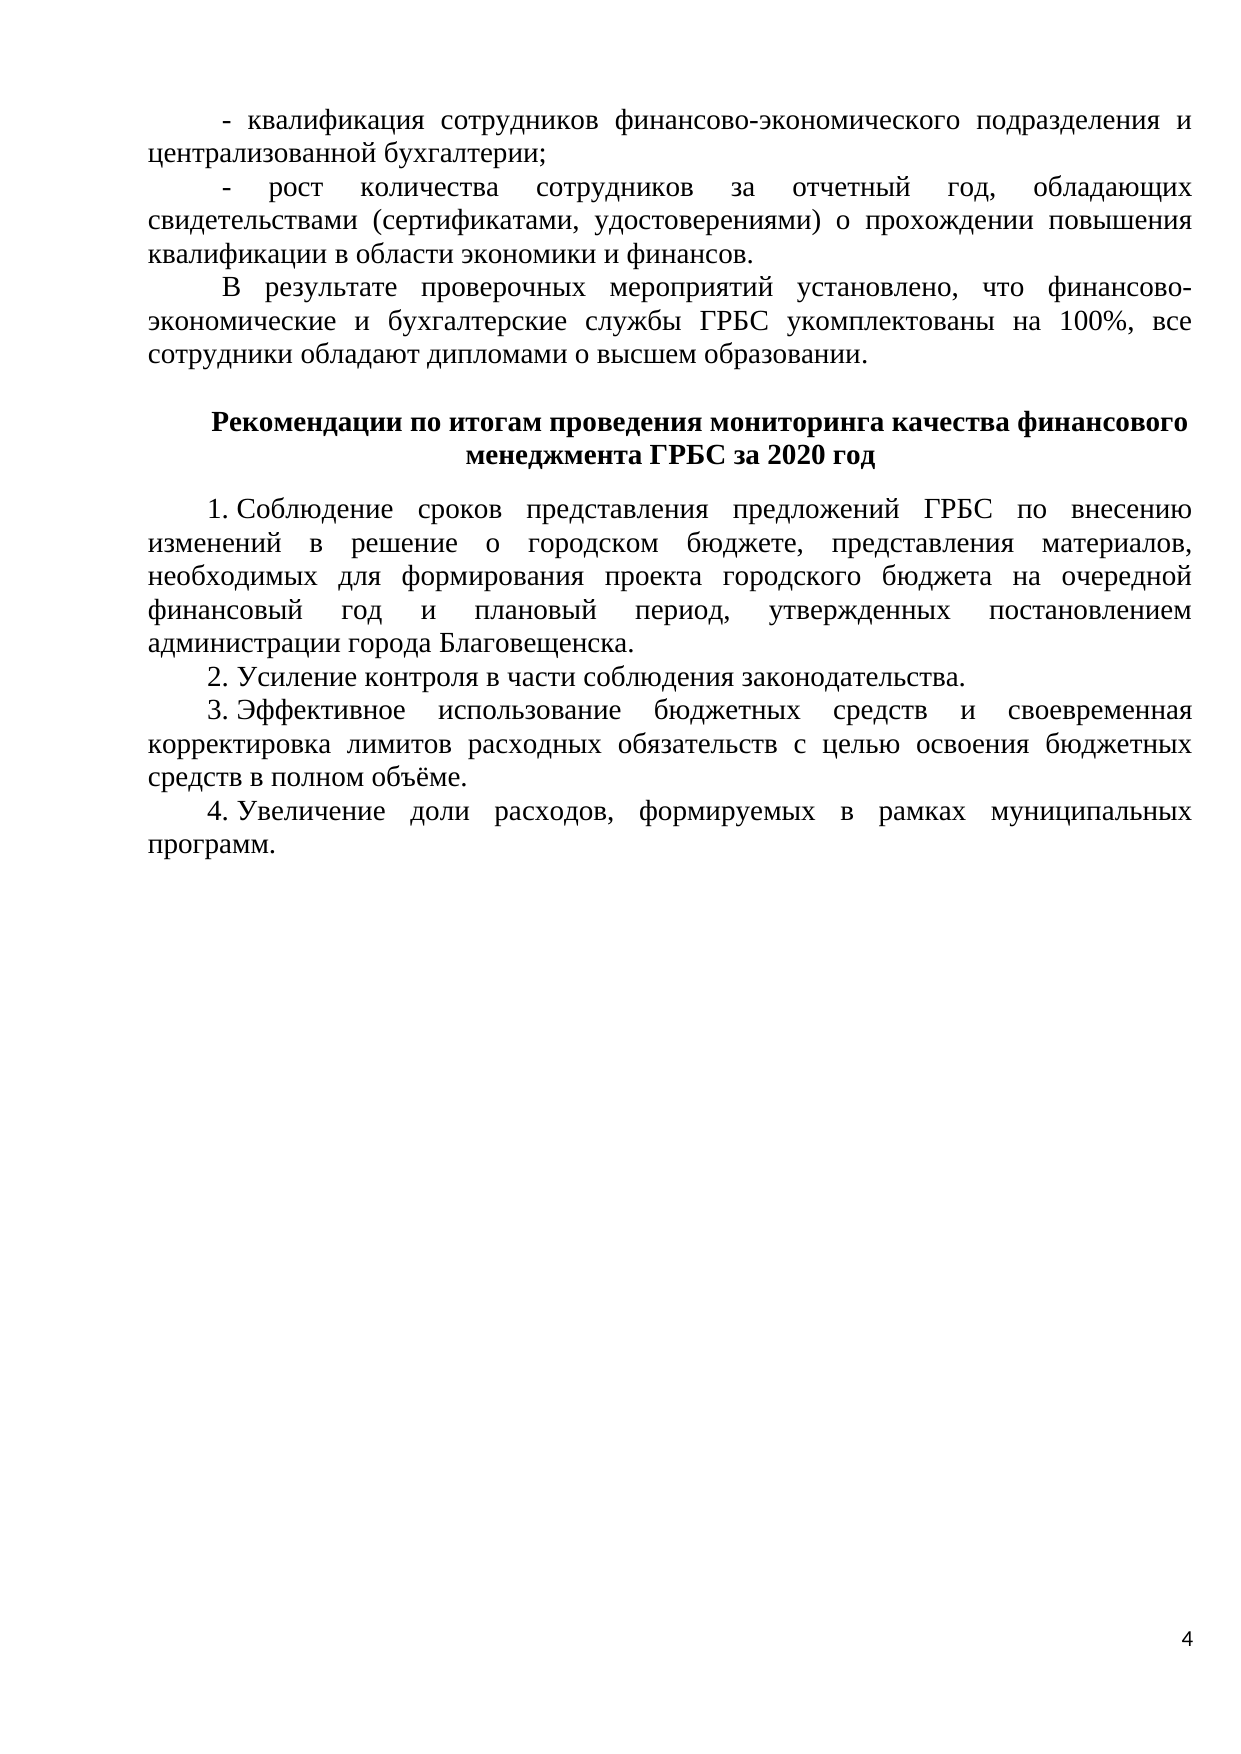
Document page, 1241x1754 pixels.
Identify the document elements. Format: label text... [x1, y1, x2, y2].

list Увеличение доли расходов, формируемых в рамках муниципальных программ. [148, 793, 1193, 860]
text В результате проверочных мероприятий установлено, что финансово-экономические и бухгалтерские службы ГРБС укомплектованы на 100%, все сотрудники обладают дипломами о высшем образовании. [148, 269, 1193, 370]
text - квалификация сотрудников финансово-экономического подразделения и централизованной бухгалтерии; [148, 102, 1193, 169]
text - рост количества сотрудников за отчетный год, обладающих свидетельствами (сертификатами, удостоверениями) о прохождении повышения квалификации в области экономики и финансов. [148, 169, 1193, 269]
list Эффективное использование бюджетных средств и своевременная корректировка лимитов расходных обязательств с целью освоения бюджетных средств в полном объёме. [148, 692, 1193, 793]
list Соблюдение сроков представления предложений ГРБС по внесению изменений в решение о городском бюджете, представления материалов, необходимых для формирования проекта городского бюджета на очередной финансовый год и плановый период, утвержденных постановлением администрации города Благовещенска. [148, 491, 1193, 659]
list Усиление контроля в части соблюдения законодательства. [148, 659, 1193, 692]
text Рекомендации по итогам проведения мониторинга качества финансового менеджмента ГРБС за 2020 год [148, 404, 1193, 471]
